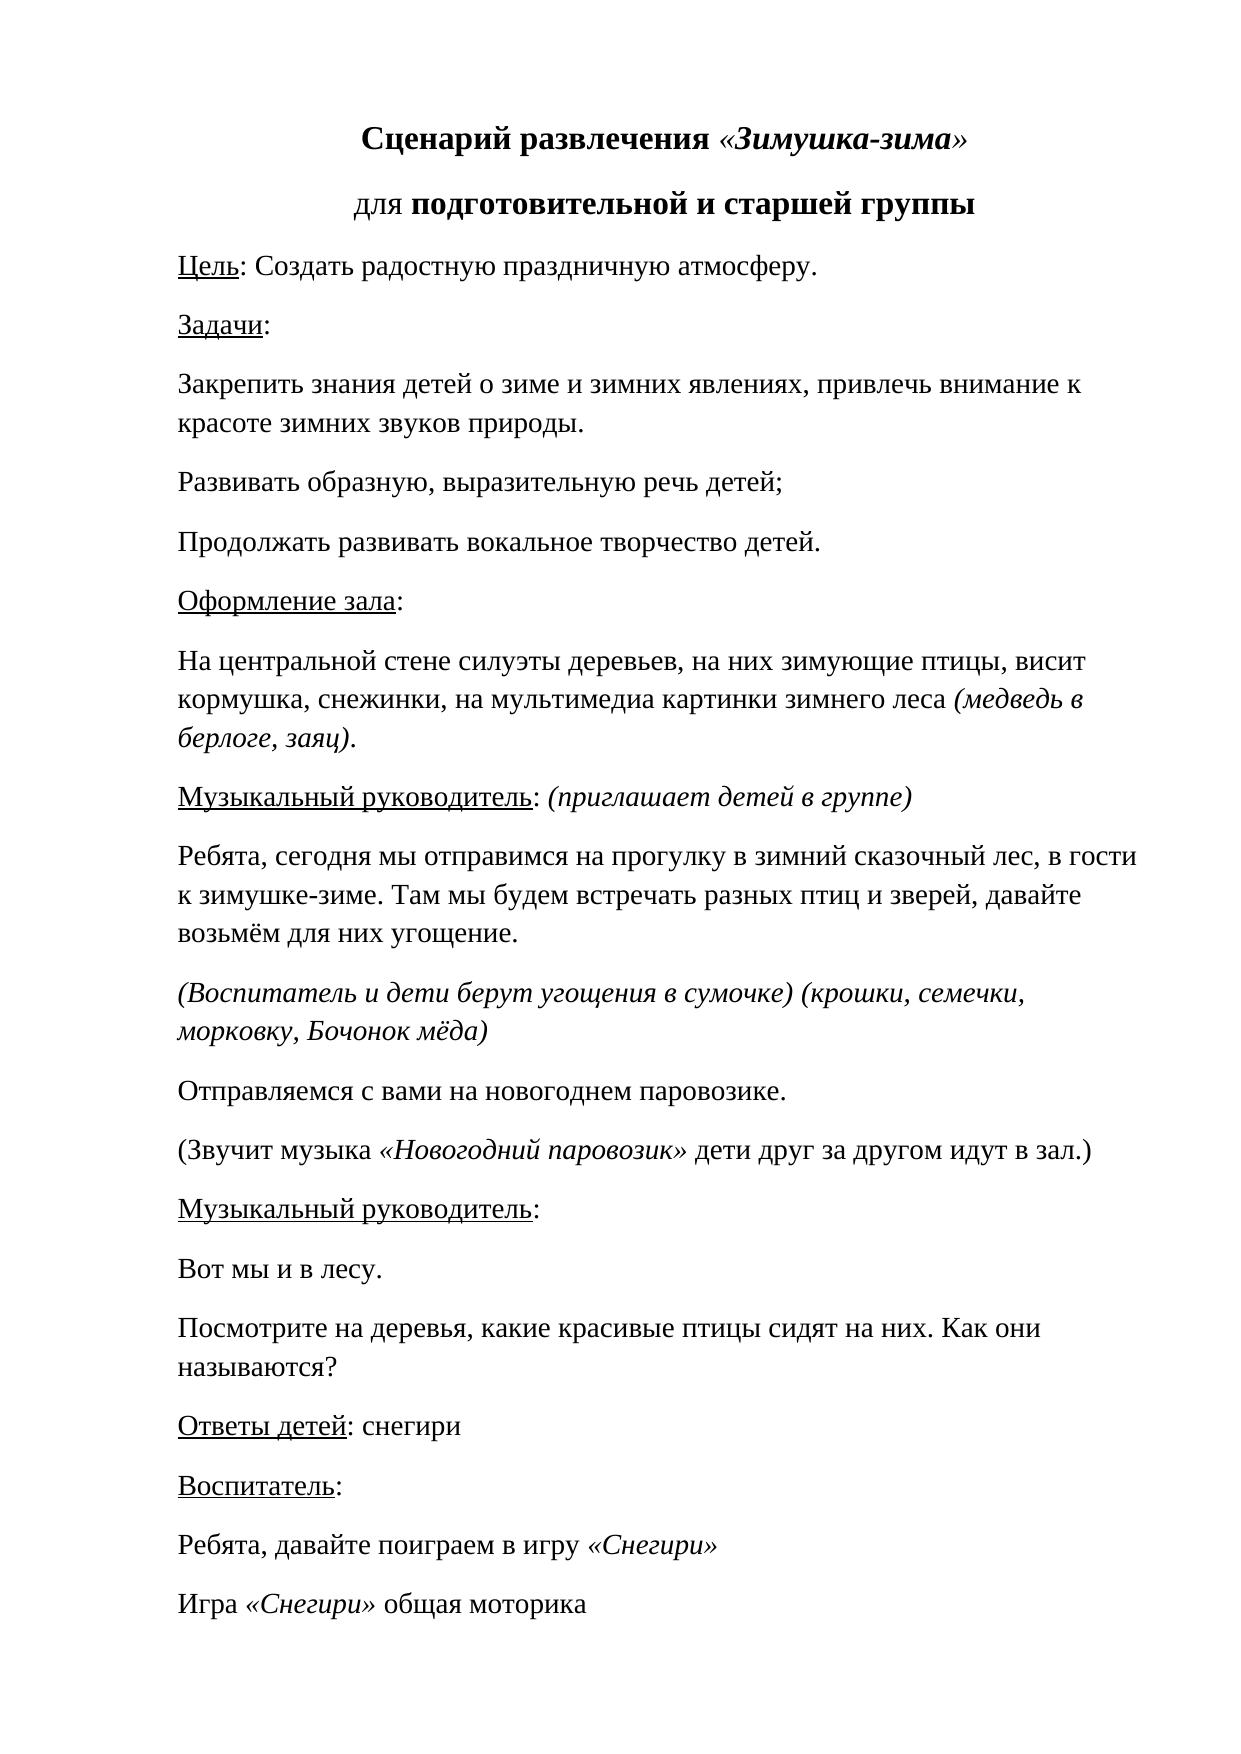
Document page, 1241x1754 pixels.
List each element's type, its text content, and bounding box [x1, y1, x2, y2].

text Задачи: [177, 307, 1152, 341]
text для подготовительной и старшей группы [177, 183, 1152, 221]
text Оформление зала: [177, 583, 1152, 617]
text (Звучит музыка «Новогодний паровозик» дети друг за другом идут в зал.) [177, 1132, 1152, 1166]
text Цель: Создать радостную праздничную атмосферу. [177, 248, 1152, 281]
text Закрепить знания детей о зиме и зимних явлениях, привлечь внимание к красоте зимних звуков природы. [177, 367, 1152, 439]
text Продолжать развивать вокальное творчество детей. [177, 524, 1152, 557]
text Вот мы и в лесу. [177, 1251, 1152, 1284]
text Отправляемся с вами на новогоднем паровозике. [177, 1073, 1152, 1106]
text Воспитатель: [177, 1468, 1152, 1501]
text Ответы детей: снегири [177, 1408, 1152, 1442]
text Музыкальный руководитель: [177, 1192, 1152, 1225]
text На центральной стене силуэты деревьев, на них зимующие птицы, висит кормушка, снежинки, на мультимедиа картинки зимнего леса (медведь в берлоге, заяц). [177, 643, 1152, 753]
text Ребята, давайте поиграем в игру «Снегири» [177, 1527, 1152, 1561]
text Посмотрите на деревья, какие красивые птицы сидят на них. Как они называются? [177, 1310, 1152, 1382]
text (Воспитатель и дети берут угощения в сумочке) (крошки, семечки, морковку, Бочонок мёда) [177, 975, 1152, 1047]
text Игра «Снегири» общая моторика [177, 1586, 1152, 1620]
text Развивать образную, выразительную речь детей; [177, 464, 1152, 498]
text Ребята, сегодня мы отправимся на прогулку в зимний сказочный лес, в гости к зимушке-зиме. Там мы будем встречать разных птиц и зверей, давайте возьмём для них угощение. [177, 838, 1152, 949]
text Сценарий развлечения «Зимушка-зима» [177, 118, 1152, 156]
text Музыкальный руководитель: (приглашает детей в группе) [177, 779, 1152, 813]
